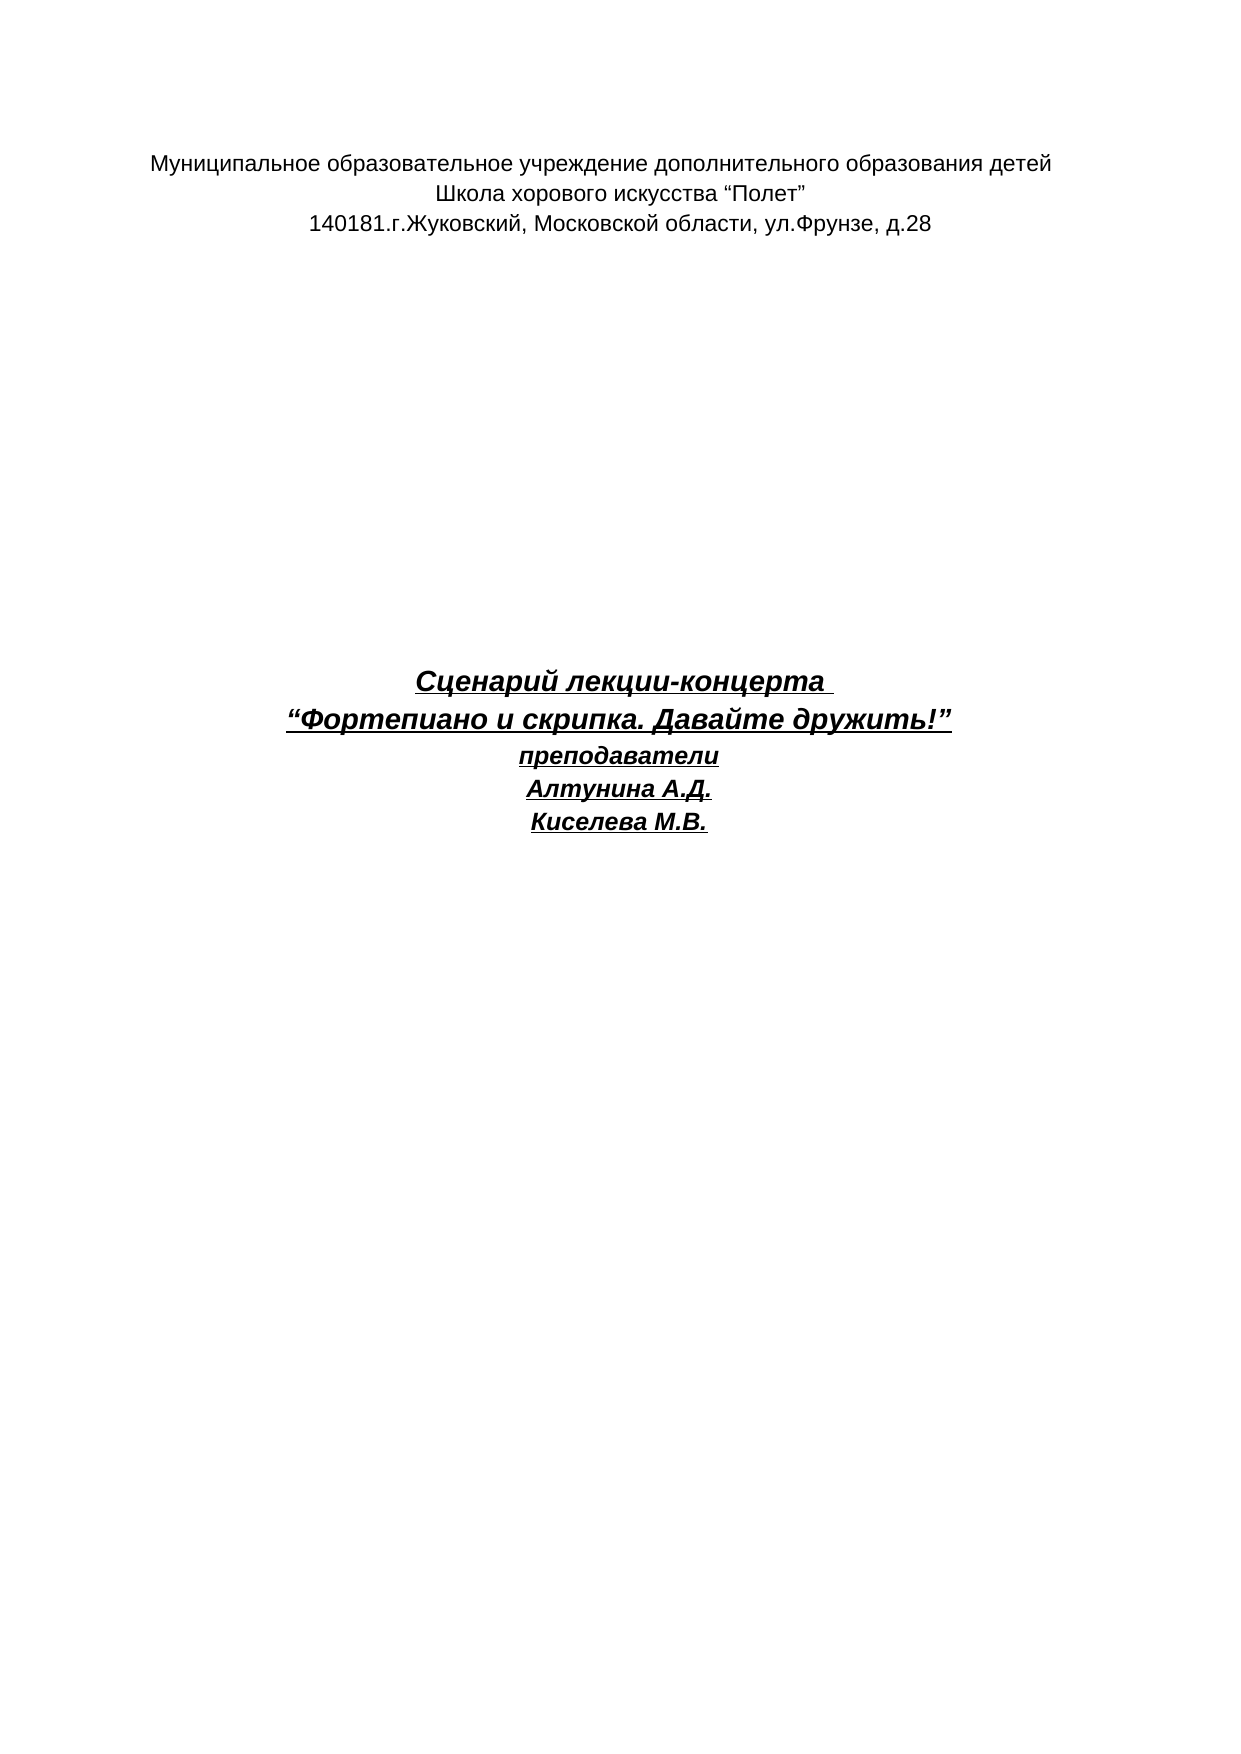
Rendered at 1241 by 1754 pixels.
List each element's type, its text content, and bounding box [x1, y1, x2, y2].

text “Фортепиано и скрипка. Давайте дружить!” [150, 702, 1090, 736]
text Школа хорового искусства “Полет” [150, 180, 1090, 207]
text Муниципальное образовательное учреждение дополнительного образования детей [150, 150, 1090, 176]
text преподаватели [150, 741, 1090, 769]
text Киселева М.В. [150, 807, 1090, 835]
text 140181.г.Жуковский, Московской области, ул.Фрунзе, д.28 [150, 210, 1090, 237]
text Алтунина А.Д. [150, 774, 1090, 802]
text Сценарий лекции-концерта [150, 663, 1090, 697]
